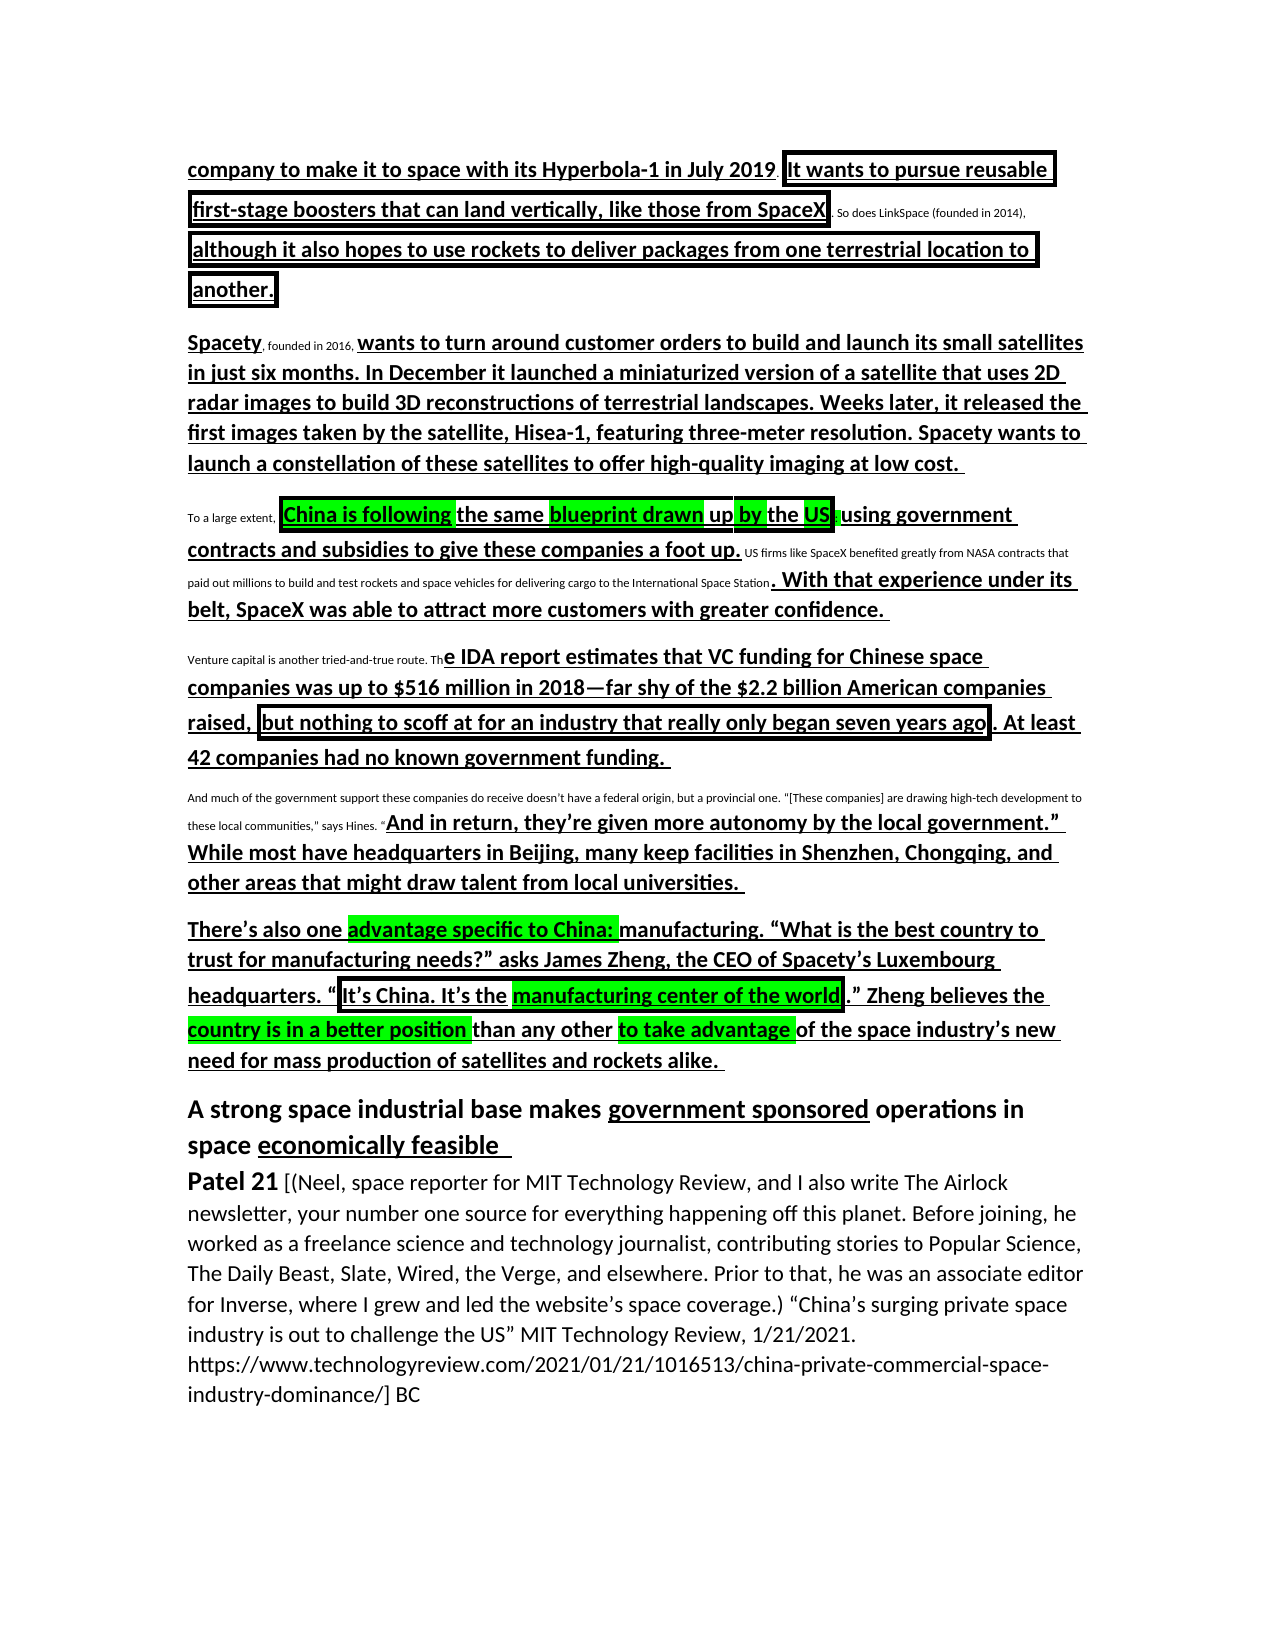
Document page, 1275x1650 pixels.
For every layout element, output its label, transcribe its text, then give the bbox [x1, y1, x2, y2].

text Spacety, founded in 2016, wants to turn around customer orders to build and launch its small satellites in just six months. In December it launched a miniaturized version of a satellite that uses 2D radar images to build 3D reconstructions of terrestrial landscapes. Weeks later, it released the first images taken by the satellite, Hisea-1, featuring three-meter resolution. Spacety wants to launch a constellation of these satellites to offer high-quality imaging at low cost. [187, 444, 1087, 477]
text Venture capital is another tried-and-true route. The IDA report estimates that VC funding for Chinese space companies was up to $516 million in 2018—far shy of the $2.2 billion American companies raised, but nothing to scoff at for an industry that really only began seven years ago. At least 42 companies had no known government funding. [187, 642, 1087, 771]
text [187, 150, 1087, 308]
text A strong space industrial base makes government sponsored operations in space economically feasible Patel 21 [(Neel, space reporter for MIT Technology Review, and I also write The Airlock newsletter, your number one source for everything happening off this planet. Before joining, he worked as a freelance science and technology journalist, contributing stories to Popular Science, The Daily Beast, Slate, Wired, the Verge, and elsewhere. Prior to that, he was an associate editor for Inverse, where I grew and led the website’s space coverage.) “China’s surging private space industry is out to challenge the US” MIT Technology Review, 1/21/2021. https://www.technologyreview.com/2021/01/21/1016513/china-private-commercial-space-industry-dominance/] BC [187, 1093, 1087, 1408]
text To a large extent, China is following the same blueprint drawn up by the US: using government contracts and subsidies to give these companies a foot up. US firms like SpaceX benefited greatly from NASA contracts that paid out millions to build and test rockets and space vehicles for delivering cargo to the International Space Station. With that experience under its belt, SpaceX was able to attract more customers with greater confidence. [187, 496, 1087, 624]
text Spacety, founded in 2016, wants to turn around customer orders to build and launch its small satellites in just six months. In December it launched a miniaturized version of a satellite that uses 2D radar images to build 3D reconstructions of terrestrial landscapes. Weeks later, it released the first images taken by the satellite, Hisea-1, featuring three-meter resolution. Spacety wants to launch a constellation of these satellites to offer high-quality imaging at low cost. [187, 328, 1087, 412]
text There’s also one advantage specific to China: manufacturing. “What is the best country to trust for manufacturing needs?” asks James Zheng, the CEO of Spacety’s Luxembourg headquarters. “It’s China. It’s the manufacturing center of the world.” Zheng believes the country is in a better position than any other to take advantage of the space industry’s new need for mass production of satellites and rockets alike. [187, 915, 1087, 1074]
text And much of the government support these companies do receive doesn’t have a federal origin, but a provincial one. “[These companies] are drawing high-tech development to these local communities,” says Hines. “And in return, they’re given more autonomy by the local government.” While most have headquarters in Beijing, many keep facilities in Shenzhen, Chongqing, and other areas that might draw talent from local universities. [187, 790, 1087, 896]
